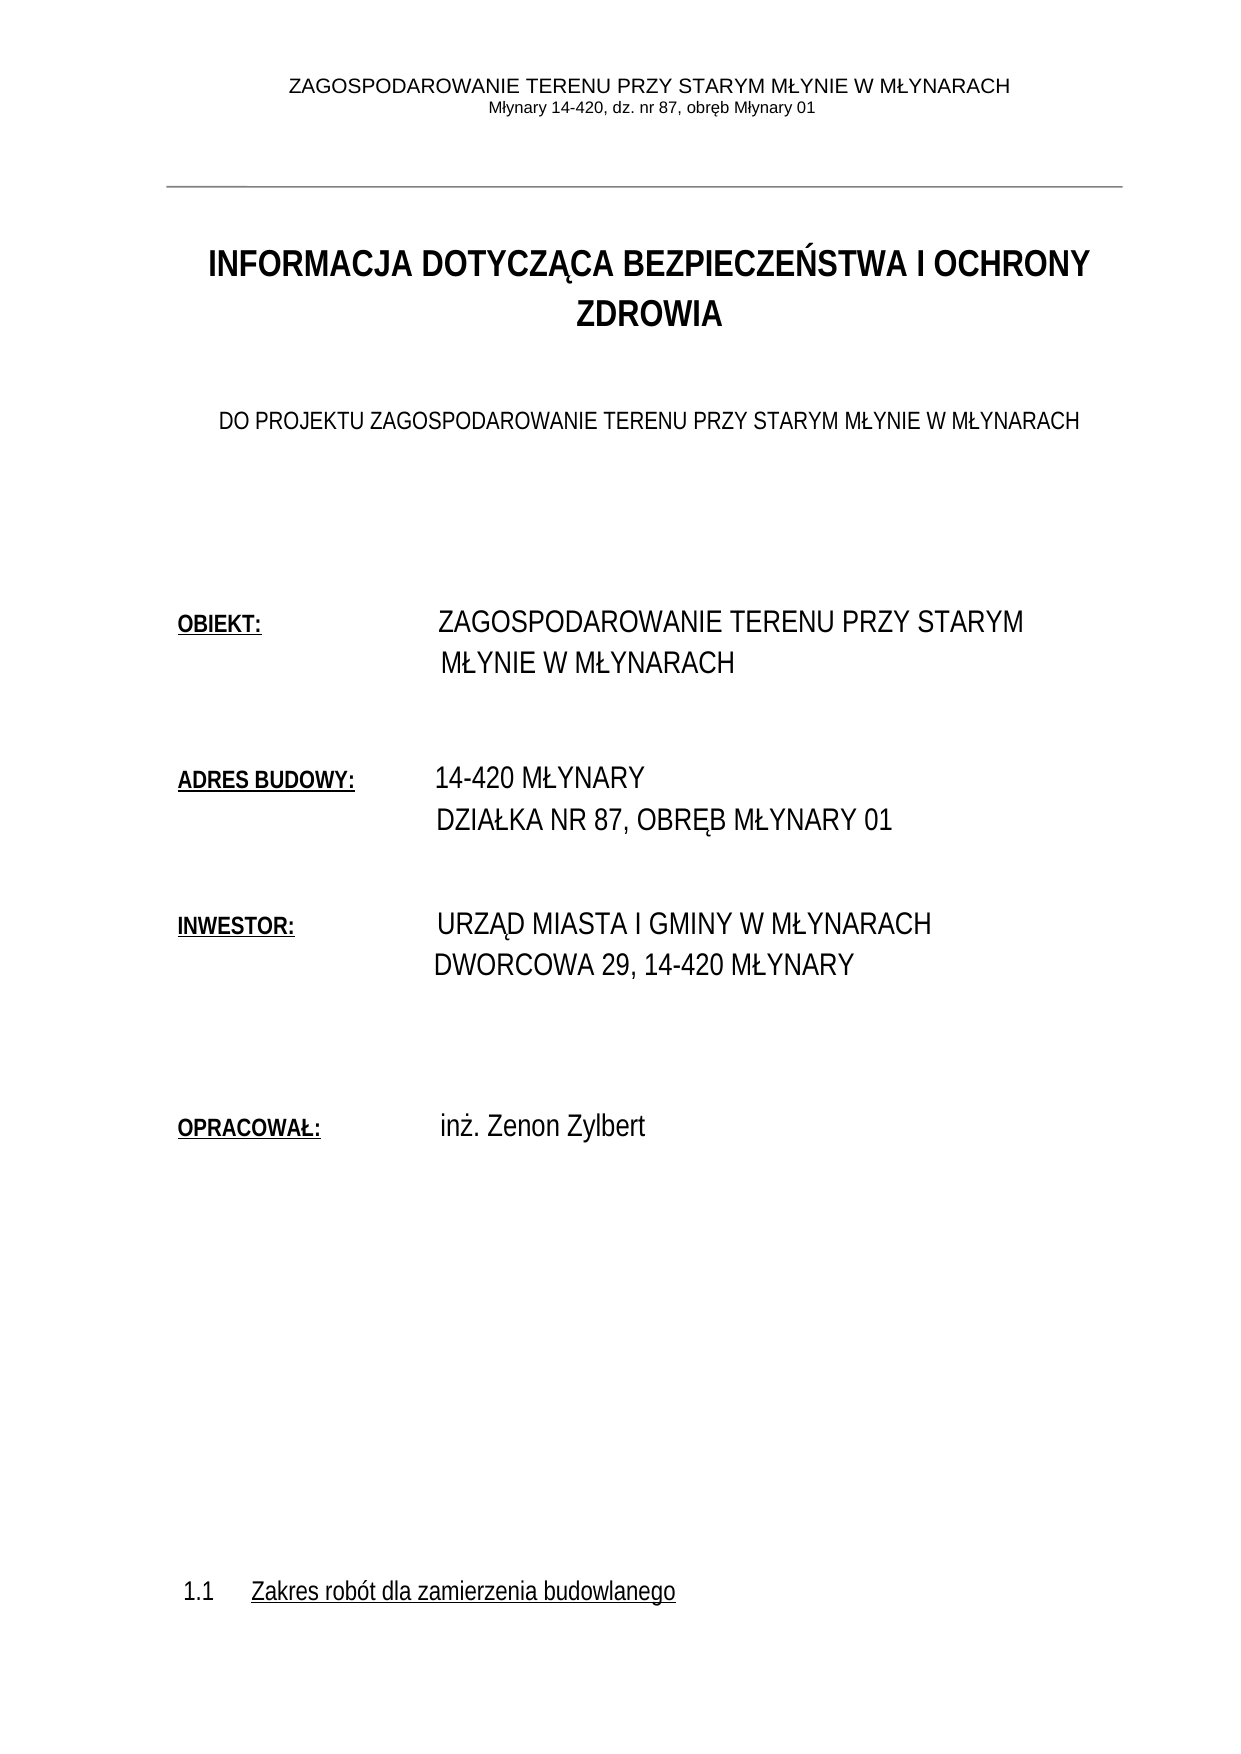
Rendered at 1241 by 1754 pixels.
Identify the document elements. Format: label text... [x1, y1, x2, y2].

text DWORCOWA 29, 14-420 MŁYNARY [177, 946, 1122, 982]
text MŁYNIE W MŁYNARACH [177, 644, 1122, 680]
text INFORMACJA DOTYCZĄCA BEZPIECZEŃSTWA I OCHRONY ZDROWIA [177, 242, 1122, 334]
text INWESTOR: URZĄD MIASTA I GMINY W MŁYNARACH [177, 905, 1122, 941]
text OPRACOWAŁ: inż. Zenon Zylbert [177, 1107, 1122, 1142]
text OBIEKT: ZAGOSPODAROWANIE TERENU PRZY STARYM [177, 603, 1122, 639]
text DO PROJEKTU ZAGOSPODAROWANIE TERENU PRZY STARYM MŁYNIE W MŁYNARACH [177, 406, 1122, 435]
text ADRES BUDOWY: 14-420 MŁYNARY [177, 759, 1122, 795]
list Zakres robót dla zamierzenia budowlanego [183, 1574, 1122, 1606]
text DZIAŁKA NR 87, OBRĘB MŁYNARY 01 [251, 801, 1122, 837]
